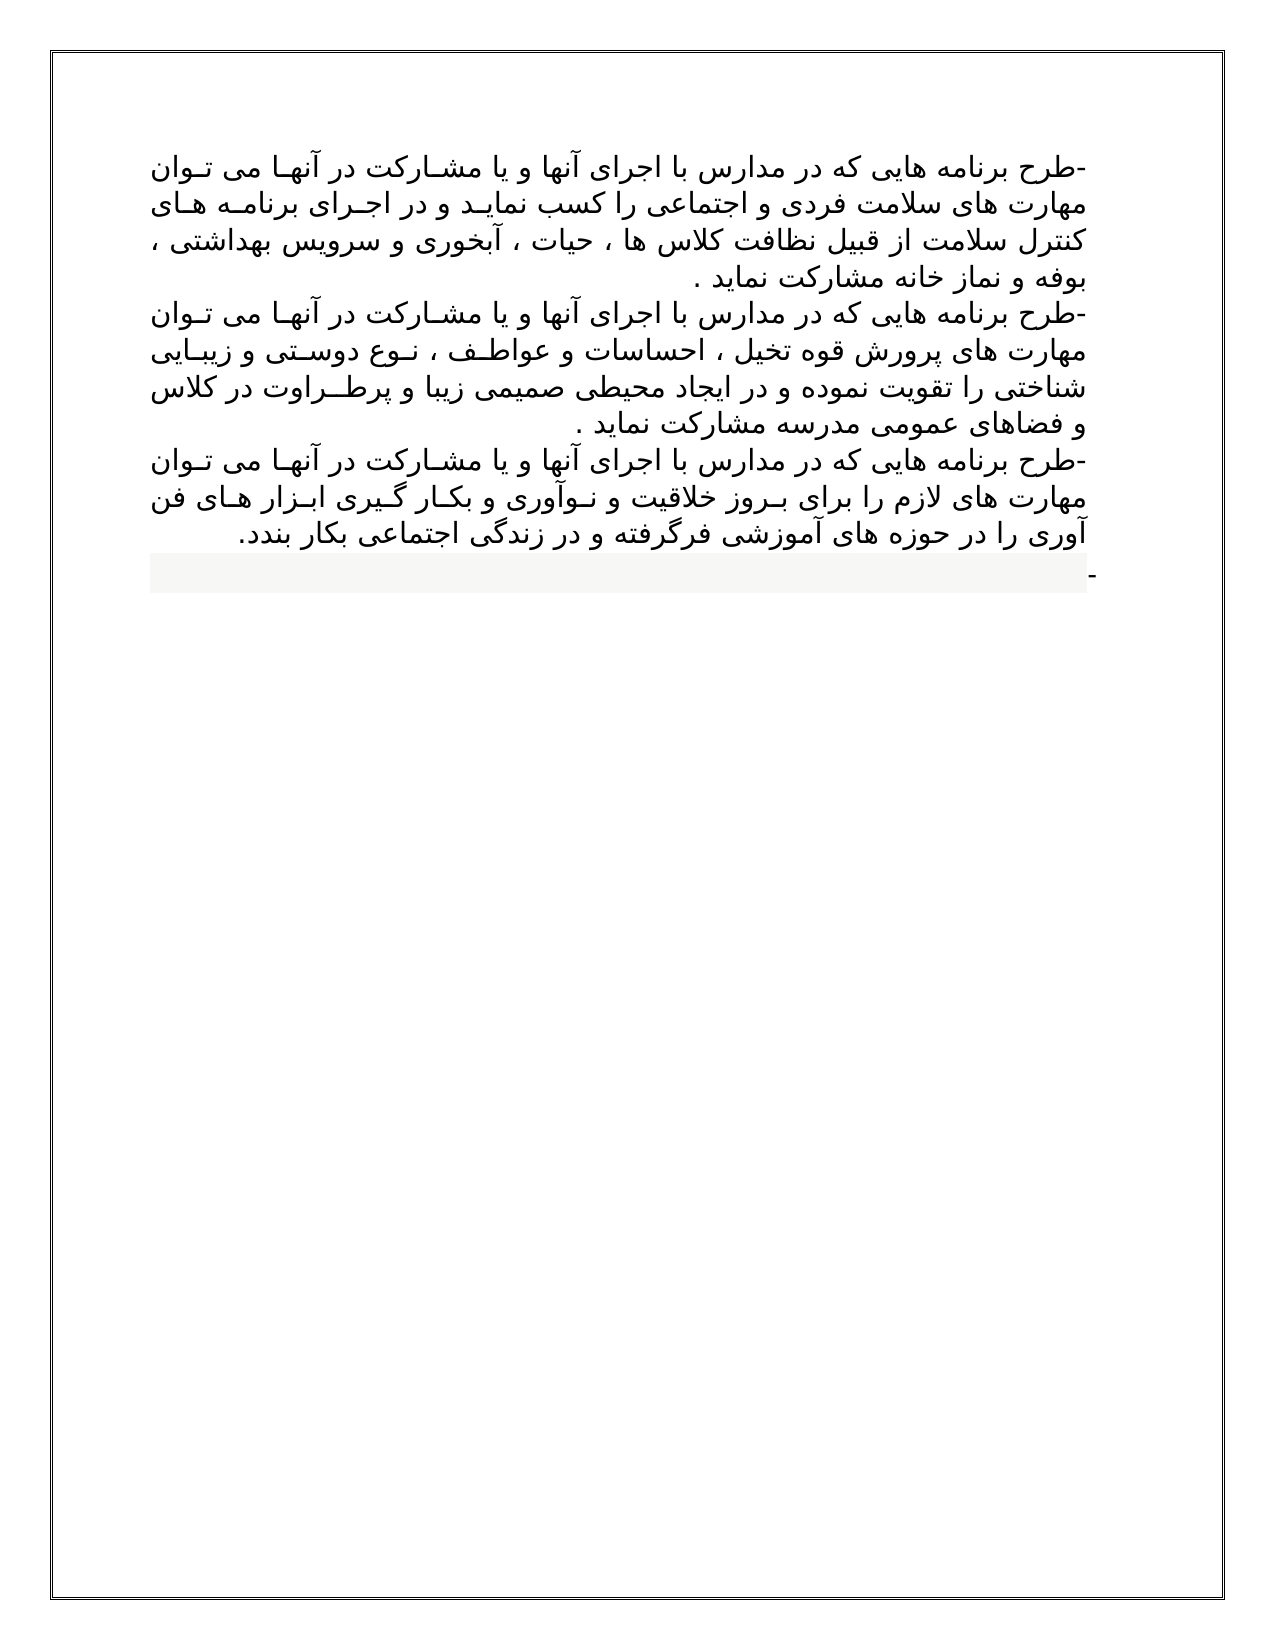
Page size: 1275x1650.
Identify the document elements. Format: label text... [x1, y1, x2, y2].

list -طرح برنامه هایی که در مدارس با اجرای آنها و یا مشارکت در آنها می توان مهارت های سلامت فردی و اجتماعی را کسب نماید و در اجرای برنامه های کنترل سلامت از قبیل نظافت کلاس ها ، حیات ، آبخوری و سرویس بهداشتی ، بوفه و نماز خانه مشارکت نماید . [150, 150, 1087, 294]
list -طرح برنامه هایی که در مدارس با اجرای آنها و یا مشارکت در آنها می توان مهارت های لازم را برای بروز خلاقیت و نوآوری و بکار گیری ابزار های فن آوری را در حوزه های آموزشی فرگرفته و در زندگی اجتماعی بکار بندد. [150, 443, 1087, 551]
list -طرح برنامه هایی که در مدارس با اجرای آنها و یا مشارکت در آنها می توان مهارت های پرورش قوه تخیل ، احساسات و عواطف ، نوع دوستی و زیبایی شناختی را تقویت نموده و در ایجاد محیطی صمیمی زیبا و پرطراوت در کلاس و فضاهای عمومی مدرسه مشارکت نماید . [150, 297, 1087, 441]
